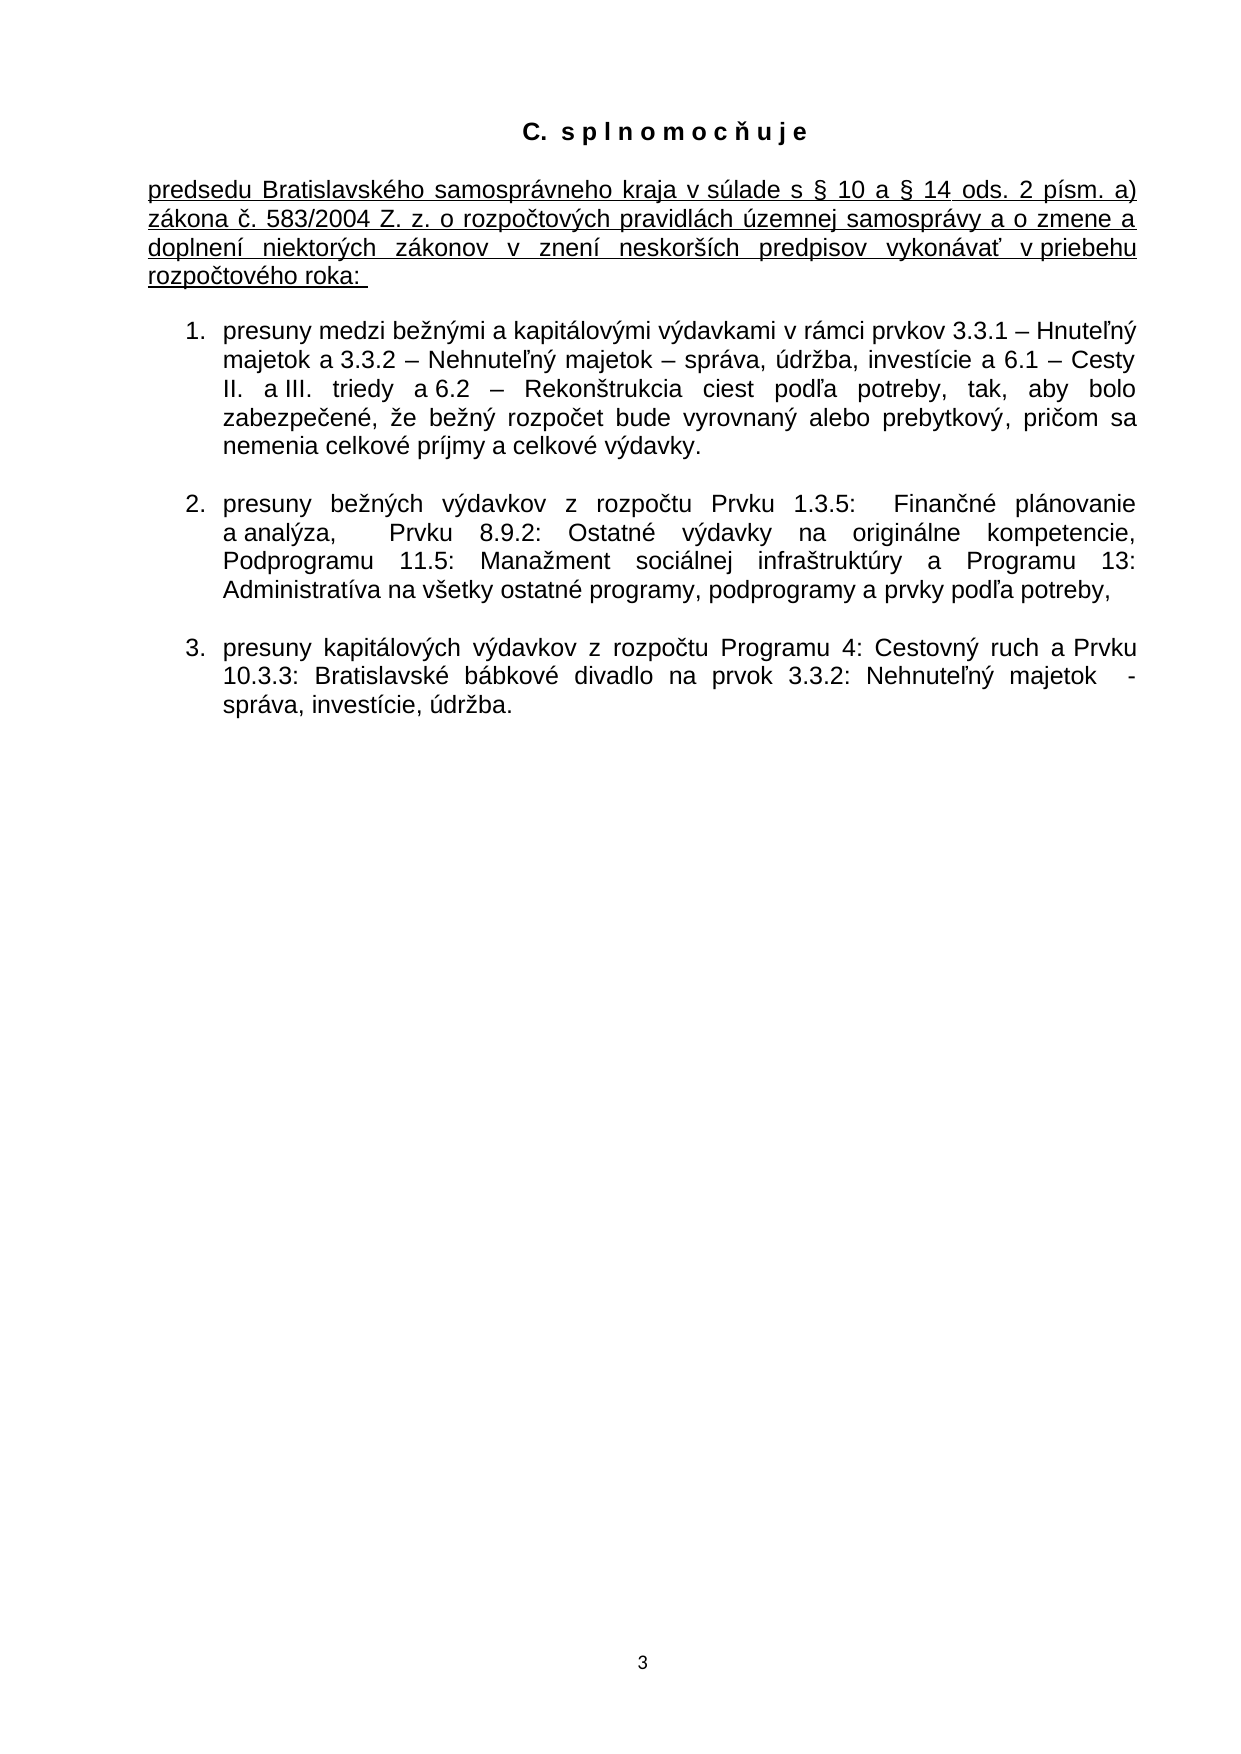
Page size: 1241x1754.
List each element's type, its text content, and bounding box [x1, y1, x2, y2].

text C. s p l n o m o c ň u j e [185, 117, 1137, 146]
list presuny kapitálových výdavkov z rozpočtu Programu 4: Cestovný ruch a Prvku 10.3.3: Bratislavské bábkové divadlo na prvok 3.3.2: Nehnuteľný majetok - správa, investície, údržba. [185, 633, 1137, 719]
text predsedu Bratislavského samosprávneho kraja v súlade s § 10 a § 14 ods. 2 písm. a) zákona č. 583/2004 Z. z. o rozpočtových pravidlách územnej samosprávy a o zmene a doplnení niektorých zákonov v znení neskorších predpisov vykonávať v priebehu rozpočtového roka: [148, 230, 1137, 258]
text predsedu Bratislavského samosprávneho kraja v súlade s § 10 a § 14 ods. 2 písm. a) zákona č. 583/2004 Z. z. o rozpočtových pravidlách územnej samosprávy a o zmene a doplnení niektorých zákonov v znení neskorších predpisov vykonávať v priebehu rozpočtového roka: [148, 175, 1137, 200]
list presuny medzi bežnými a kapitálovými výdavkami v rámci prvkov 3.3.1 – Hnuteľný majetok a 3.3.2 – Nehnuteľný majetok – správa, údržba, investície a 6.1 – Cesty II. a III. triedy a 6.2 – Rekonštrukcia ciest podľa potreby, tak, aby bolo zabezpečené, že bežný rozpočet bude vyrovnaný alebo prebytkový, pričom sa nemenia celkové príjmy a celkové výdavky. [185, 316, 1137, 460]
text predsedu Bratislavského samosprávneho kraja v súlade s § 10 a § 14 ods. 2 písm. a) zákona č. 583/2004 Z. z. o rozpočtových pravidlách územnej samosprávy a o zmene a doplnení niektorých zákonov v znení neskorších predpisov vykonávať v priebehu rozpočtového roka: [148, 201, 1137, 229]
text predsedu Bratislavského samosprávneho kraja v súlade s § 10 a § 14 ods. 2 písm. a) zákona č. 583/2004 Z. z. o rozpočtových pravidlách územnej samosprávy a o zmene a doplnení niektorých zákonov v znení neskorších predpisov vykonávať v priebehu rozpočtového roka: [148, 259, 1137, 290]
list presuny bežných výdavkov z rozpočtu Prvku 1.3.5: Finančné plánovanie a analýza, Prvku 8.9.2: Ostatné výdavky na originálne kompetencie, Podprogramu 11.5: Manažment sociálnej infraštruktúry a Programu 13: Administratíva na všetky ostatné programy, podprogramy a prvky podľa potreby, [185, 489, 1137, 604]
